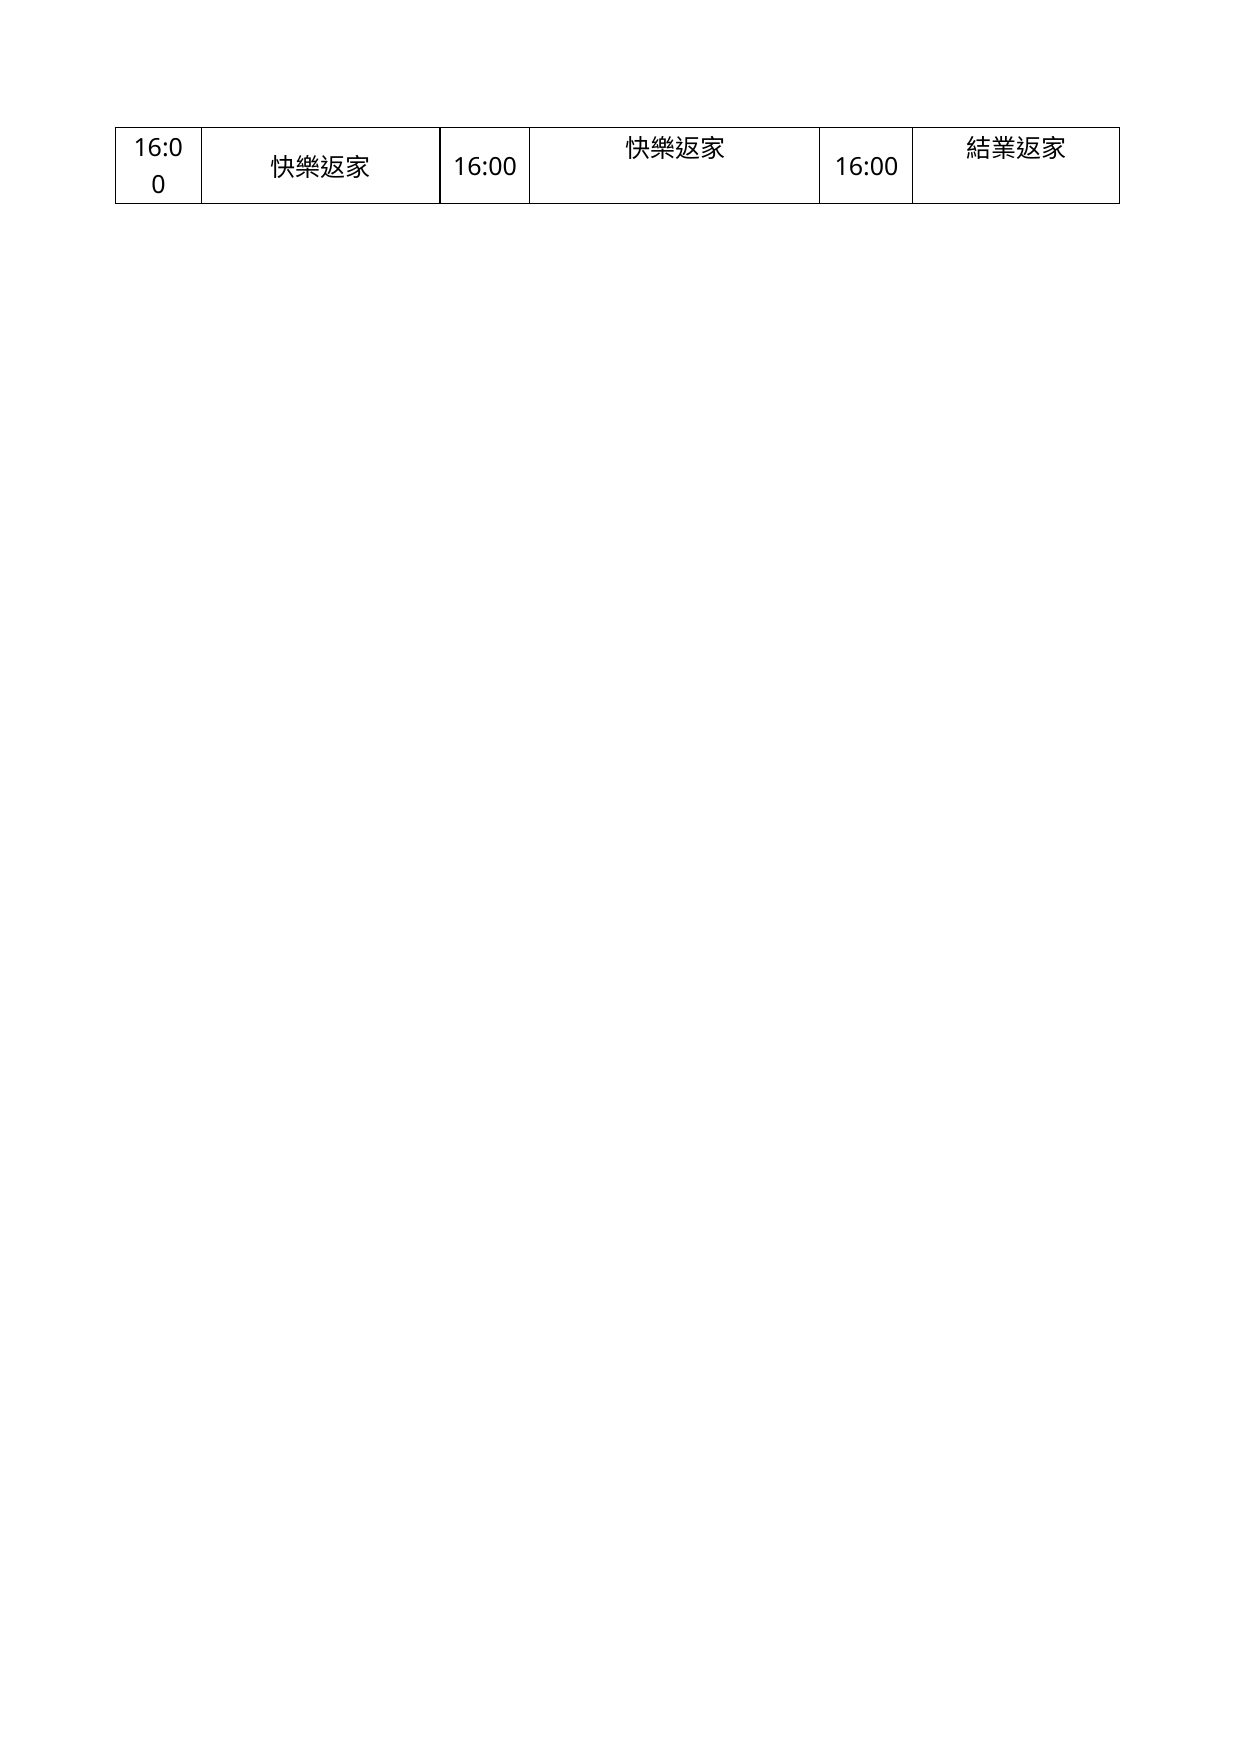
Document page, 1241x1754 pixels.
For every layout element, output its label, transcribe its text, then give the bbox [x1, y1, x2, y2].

table_cell 16:00 [820, 128, 912, 203]
table_cell 16:00 [441, 128, 529, 203]
table_cell 快樂返家 [202, 128, 439, 203]
table_cell 16:00 [116, 128, 201, 203]
table_cell 快樂返家 [530, 128, 819, 203]
table_cell 結業返家 [913, 128, 1119, 203]
